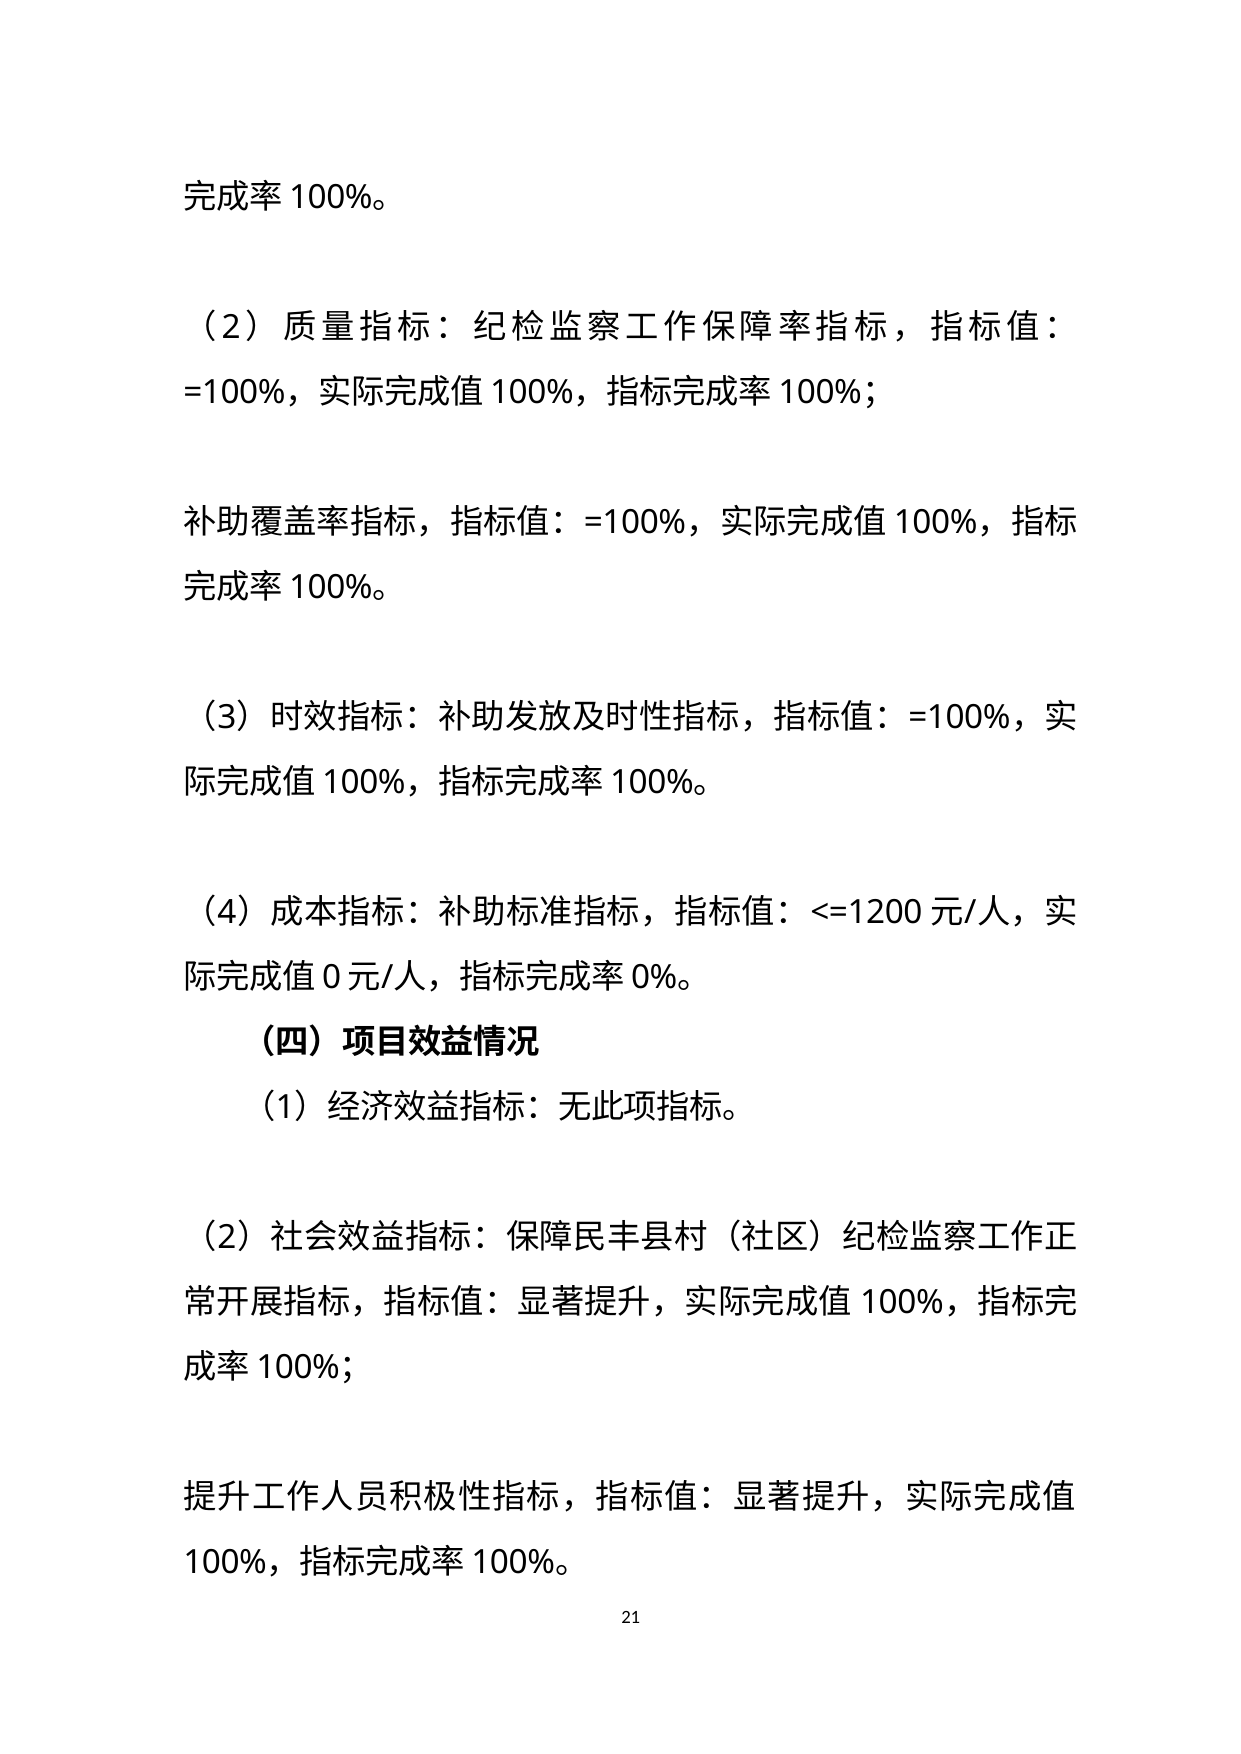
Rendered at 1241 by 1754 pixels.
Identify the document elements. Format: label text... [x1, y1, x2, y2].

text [183, 1072, 1078, 1592]
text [183, 162, 1078, 1007]
text （四）项目效益情况 [183, 1007, 1078, 1072]
